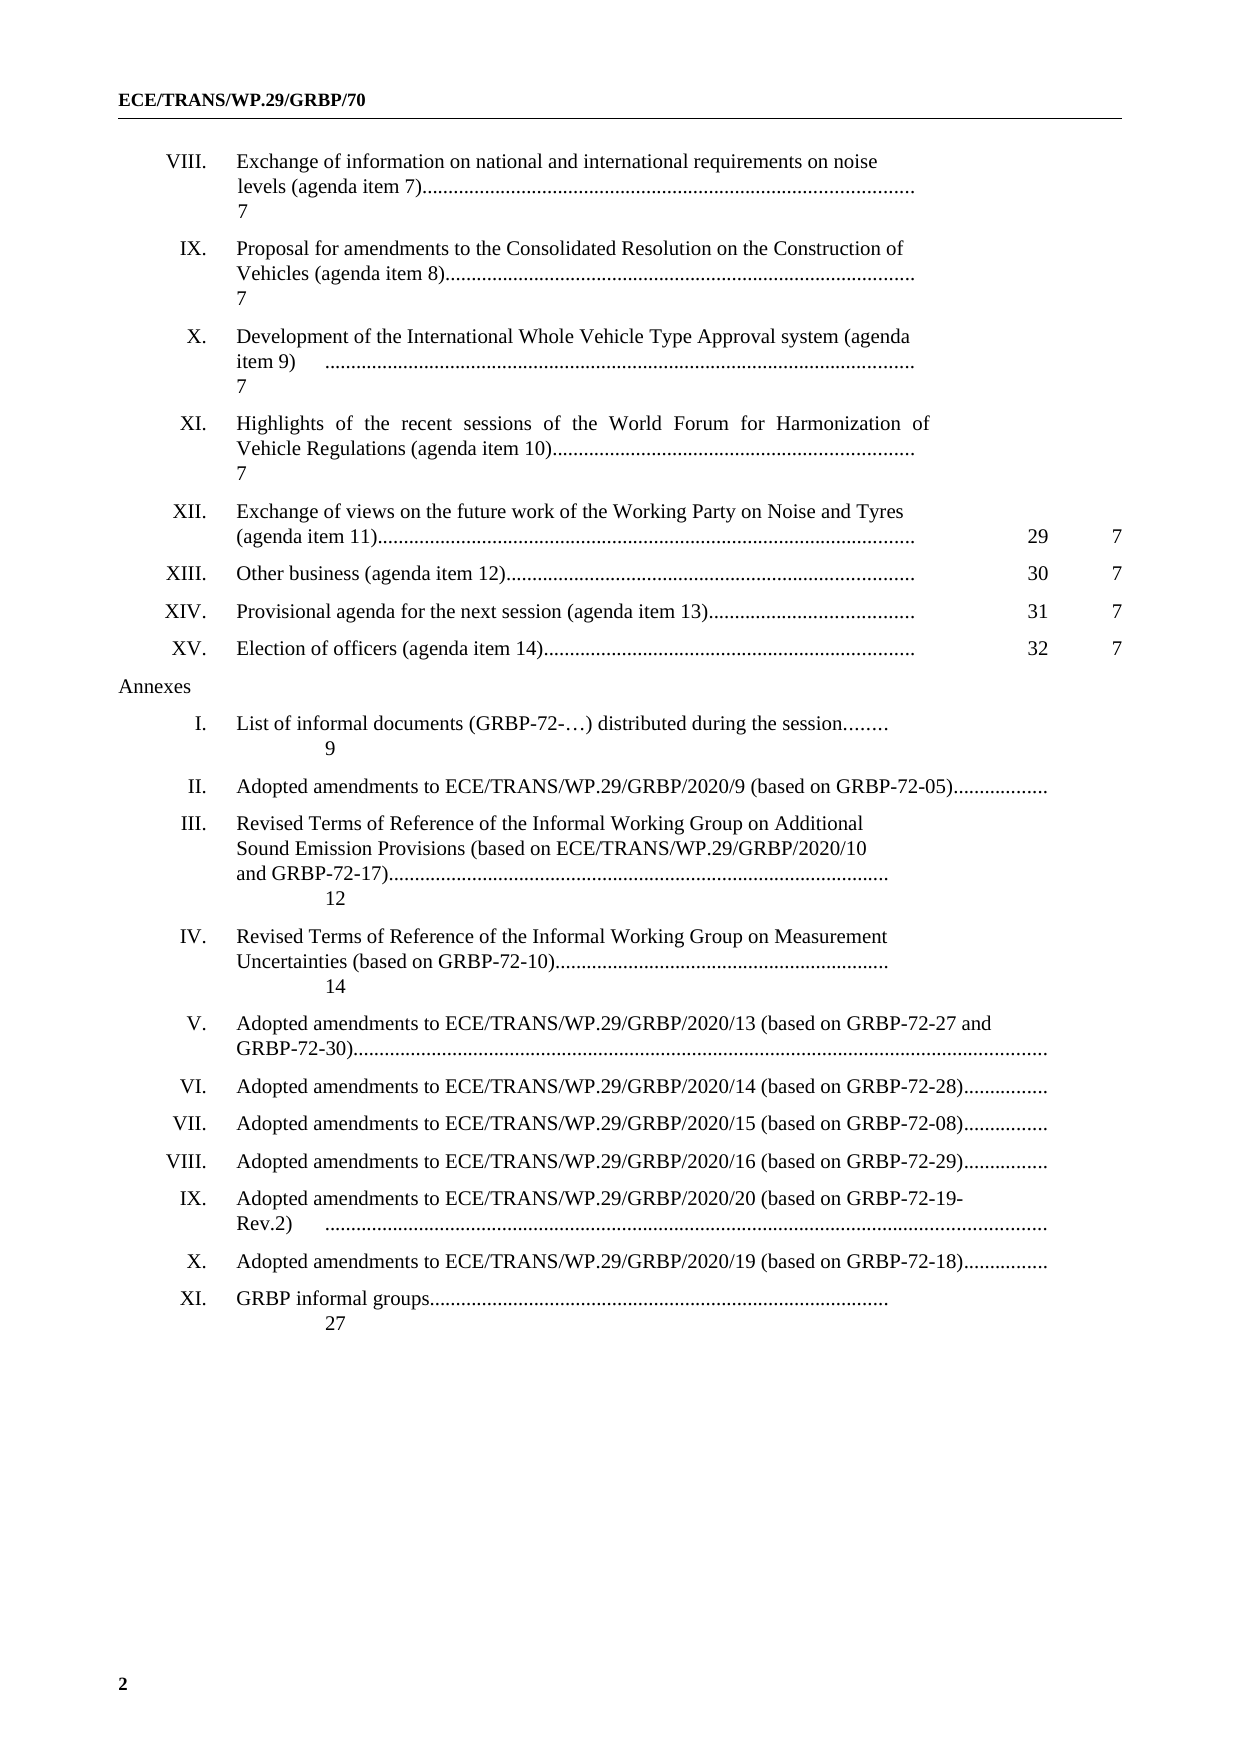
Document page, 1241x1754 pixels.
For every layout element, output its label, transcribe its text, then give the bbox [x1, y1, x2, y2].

text X. Development of the International Whole Vehicle Type Approval system (agenda item 9) 27 7 [118, 323, 945, 398]
text XIV. Provisional agenda for the next session (agenda item 13) 31 7 [118, 598, 1122, 623]
text X. Adopted amendments to ECE/TRANS/WP.29/GRBP/2020/19 (based on GRBP-72-18) 26 [69, 1248, 1004, 1273]
text XII. Exchange of views on the future work of the Working Party on Noise and Tyres [118, 498, 1122, 523]
text IX. Adopted amendments to ECE/TRANS/WP.29/GRBP/2020/20 (based on GRBP-72-19-Rev.2) 20 [69, 1185, 1004, 1235]
text VIII. Adopted amendments to ECE/TRANS/WP.29/GRBP/2020/16 (based on GRBP-72-29) 19 [69, 1148, 1004, 1173]
text VIII. Exchange of information on national and international requirements on noise levels (agenda item 7) 25 7 [118, 148, 931, 223]
text Annexes [118, 673, 1122, 698]
text II. Adopted amendments to ECE/TRANS/WP.29/GRBP/2020/9 (based on GRBP-72-05) 11 [69, 773, 1004, 798]
text IX. Proposal for amendments to the Consolidated Resolution on the Construction of Vehicles (agenda item 8) 26 7 [118, 235, 945, 310]
text V. Adopted amendments to ECE/TRANS/WP.29/GRBP/2020/13 (based on GRBP-72-27 and GRBP-72-30) 16 [69, 1010, 1004, 1060]
text III. Revised Terms of Reference of the Informal Working Group on Additional Sound Emission Provisions (based on ECE/TRANS/WP.29/GRBP/2020/10 and GRBP-72-17) 12 [69, 810, 889, 910]
text VI. Adopted amendments to ECE/TRANS/WP.29/GRBP/2020/14 (based on GRBP-72-28) 17 [69, 1073, 1004, 1098]
text I. List of informal documents (GRBP-72-…) distributed during the session 9 [118, 710, 889, 760]
text XI. Highlights of the recent sessions of the World Forum for Harmonization of Vehicle Regulations (agenda item 10) 28 7 [117, 410, 931, 485]
text XIII. Other business (agenda item 12) 30 7 [118, 560, 1122, 585]
text VII. Adopted amendments to ECE/TRANS/WP.29/GRBP/2020/15 (based on GRBP-72-08) 18 [69, 1110, 1004, 1135]
text XV. Election of officers (agenda item 14) 32 7 [118, 635, 1122, 660]
text (agenda item 11) 29 7 [118, 523, 1122, 548]
text IV. Revised Terms of Reference of the Informal Working Group on Measurement Uncertainties (based on GRBP-72-10) 14 [69, 923, 889, 998]
text XI. GRBP informal groups 27 [118, 1285, 889, 1335]
